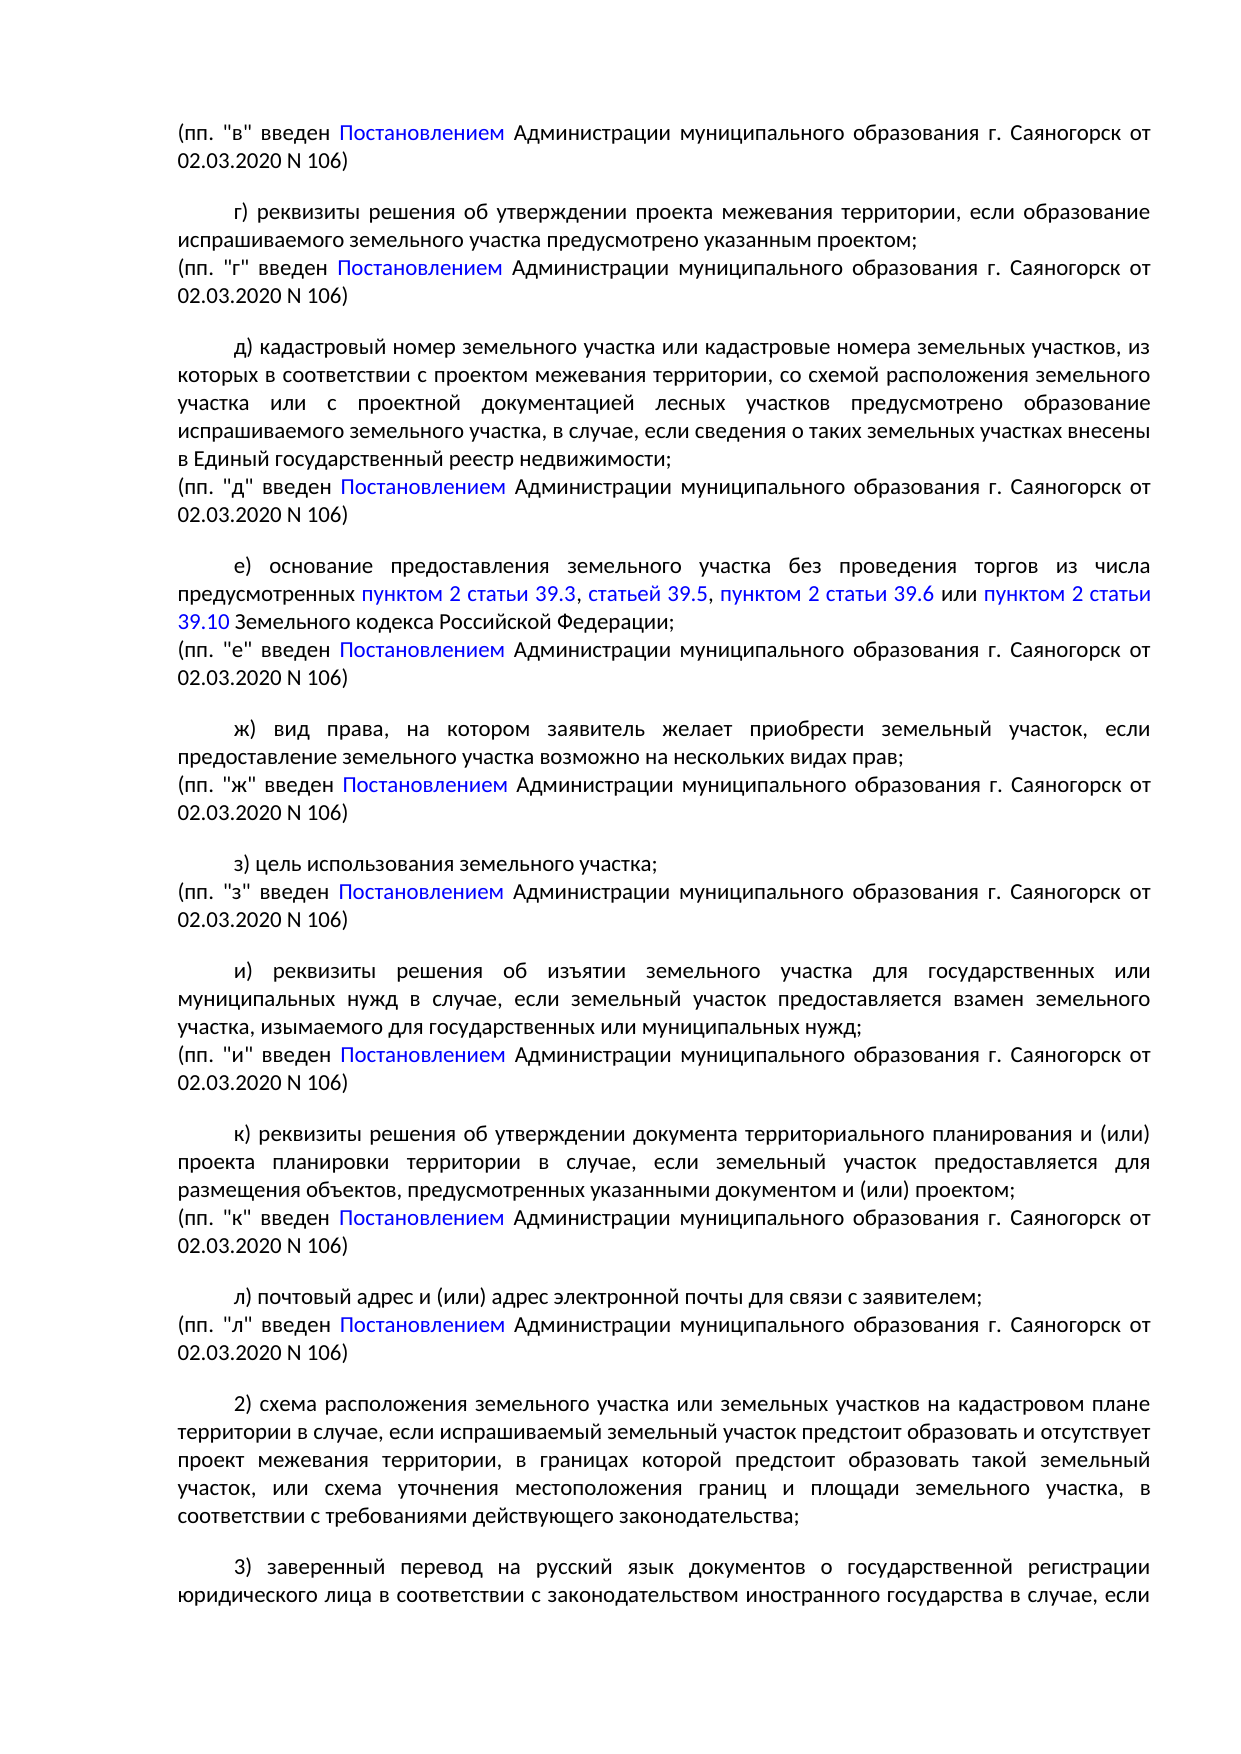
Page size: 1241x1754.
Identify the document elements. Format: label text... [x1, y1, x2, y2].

text г) реквизиты решения об утверждении проекта межевания территории, если образование испрашиваемого земельного участка предусмотрено указанным проектом; [177, 197, 1152, 253]
text 2) схема расположения земельного участка или земельных участков на кадастровом плане территории в случае, если испрашиваемый земельный участок предстоит образовать и отсутствует проект межевания территории, в границах которой предстоит образовать такой земельный участок, или схема уточнения местоположения границ и площади земельного участка, в соответствии с требованиями действующего законодательства; [177, 1389, 1152, 1529]
text и) реквизиты решения об изъятии земельного участка для государственных или муниципальных нужд в случае, если земельный участок предоставляется взамен земельного участка, изымаемого для государственных или муниципальных нужд; [177, 956, 1152, 1040]
text (пп. "к" введен Постановлением Администрации муниципального образования г. Саяногорск от 02.03.2020 N 106) [177, 1203, 1152, 1259]
text (пп. "и" введен Постановлением Администрации муниципального образования г. Саяногорск от 02.03.2020 N 106) [177, 1040, 1152, 1096]
text (пп. "ж" введен Постановлением Администрации муниципального образования г. Саяногорск от 02.03.2020 N 106) [177, 770, 1152, 826]
text (пп. "д" введен Постановлением Администрации муниципального образования г. Саяногорск от 02.03.2020 N 106) [177, 472, 1152, 528]
text (пп. "л" введен Постановлением Администрации муниципального образования г. Саяногорск от 02.03.2020 N 106) [177, 1310, 1152, 1366]
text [177, 1552, 1152, 1608]
text к) реквизиты решения об утверждении документа территориального планирования и (или) проекта планировки территории в случае, если земельный участок предоставляется для размещения объектов, предусмотренных указанными документом и (или) проектом; [177, 1119, 1152, 1203]
text д) кадастровый номер земельного участка или кадастровые номера земельных участков, из которых в соответствии с проектом межевания территории, со схемой расположения земельного участка или с проектной документацией лесных участков предусмотрено образование испрашиваемого земельного участка, в случае, если сведения о таких земельных участках внесены в Единый государственный реестр недвижимости; [177, 332, 1152, 472]
text (пп. "в" введен Постановлением Администрации муниципального образования г. Саяногорск от 02.03.2020 N 106) [177, 118, 1152, 174]
text е) основание предоставления земельного участка без проведения торгов из числа предусмотренных пунктом 2 статьи 39.3, статьей 39.5, пунктом 2 статьи 39.6 или пунктом 2 статьи 39.10 Земельного кодекса Российской Федерации; [177, 551, 1152, 635]
text л) почтовый адрес и (или) адрес электронной почты для связи с заявителем; [177, 1282, 1152, 1310]
text (пп. "е" введен Постановлением Администрации муниципального образования г. Саяногорск от 02.03.2020 N 106) [177, 635, 1152, 691]
text (пп. "г" введен Постановлением Администрации муниципального образования г. Саяногорск от 02.03.2020 N 106) [177, 253, 1152, 309]
text з) цель использования земельного участка; [177, 849, 1152, 877]
text (пп. "з" введен Постановлением Администрации муниципального образования г. Саяногорск от 02.03.2020 N 106) [177, 877, 1152, 933]
text ж) вид права, на котором заявитель желает приобрести земельный участок, если предоставление земельного участка возможно на нескольких видах прав; [177, 714, 1152, 770]
